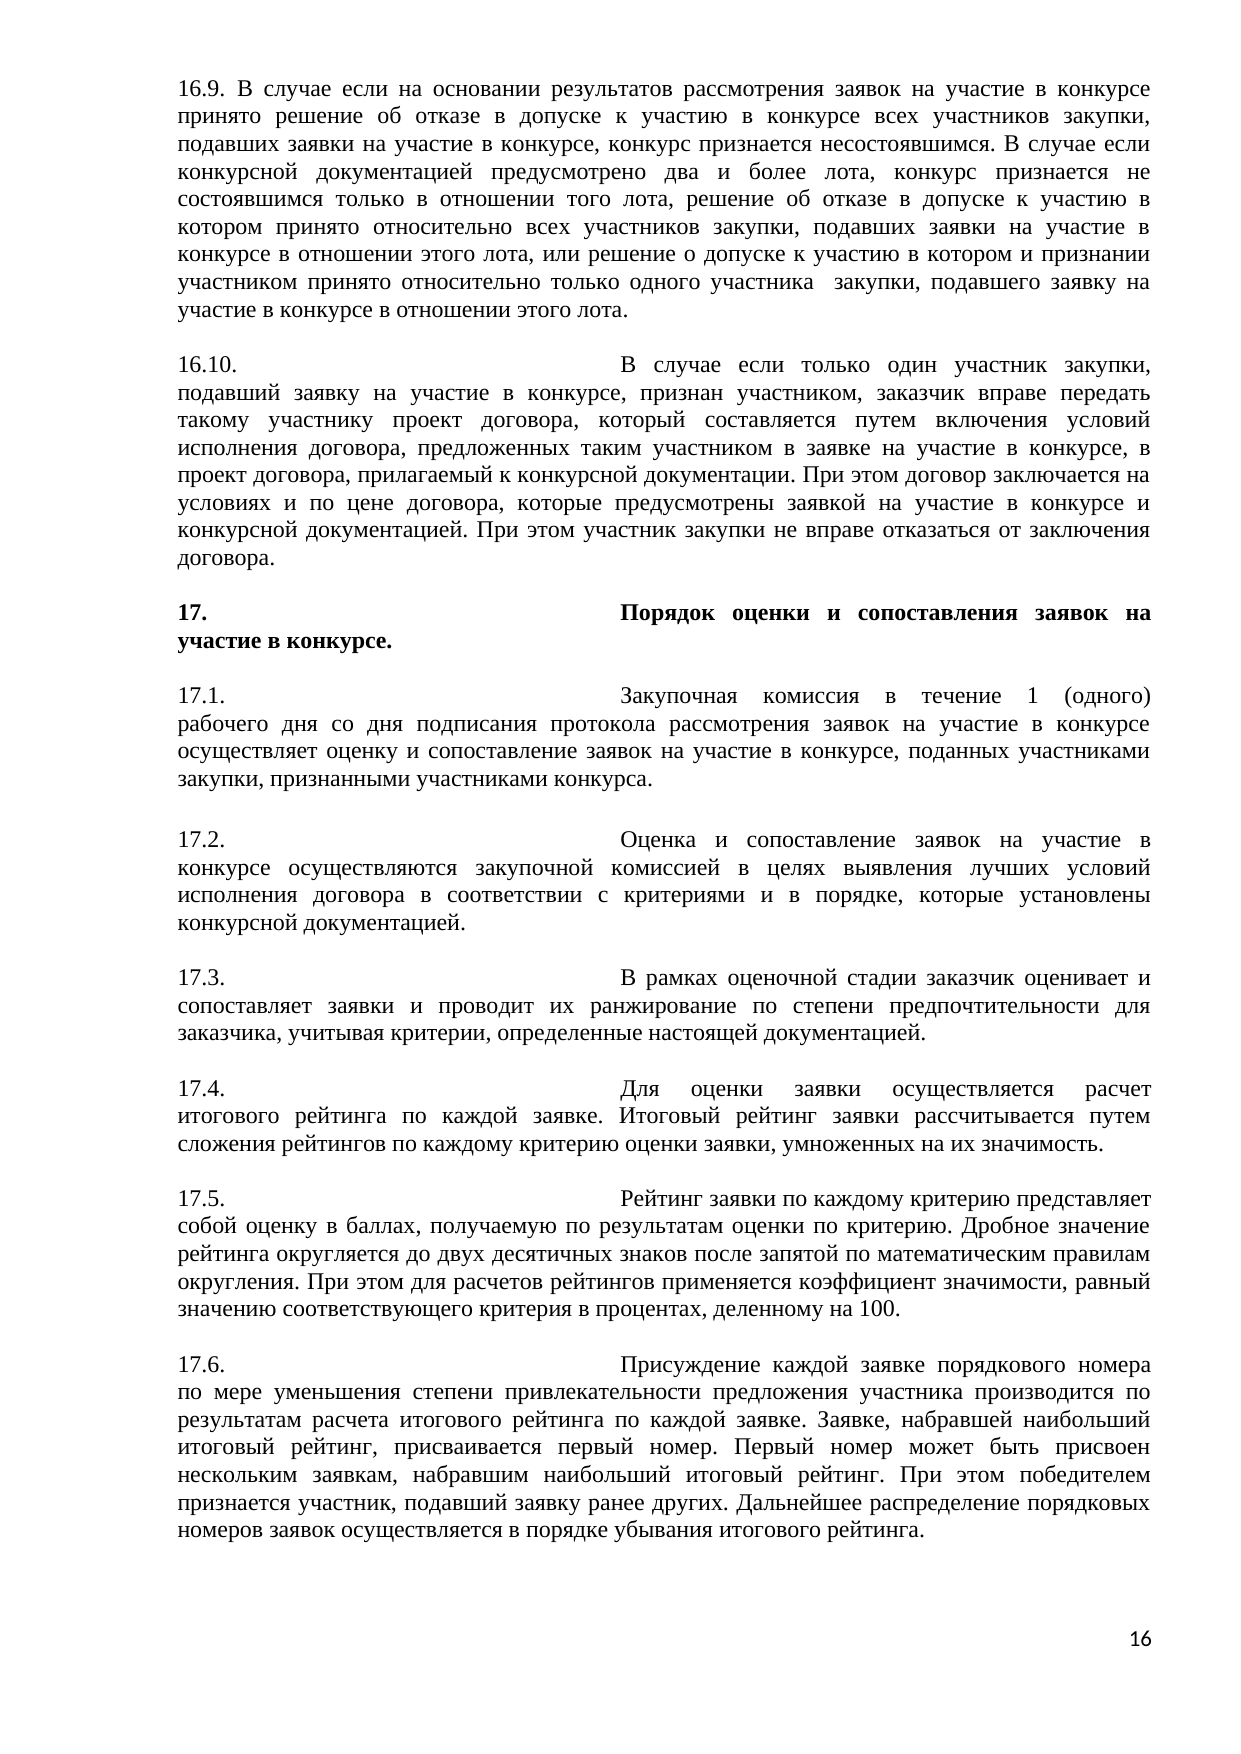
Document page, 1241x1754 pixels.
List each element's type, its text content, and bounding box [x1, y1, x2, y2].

list Рейтинг заявки по каждому критерию представляет собой оценку в баллах, получаемую по результатам оценки по критерию. Дробное значение рейтинга округляется до двух десятичных знаков после запятой по математическим правилам округления. При этом для расчетов рейтингов применяется коэффициент значимости, равный значению соответствующего критерия в процентах, деленному на 100. [177, 1184, 1152, 1322]
list Порядок оценки и сопоставления заявок на участие в конкурсе. [177, 598, 1152, 653]
list В рамках оценочной стадии заказчик оценивает и сопоставляет заявки и проводит их ранжирование по степени предпочтительности для заказчика, учитывая критерии, определенные настоящей документацией. [177, 963, 1152, 1046]
list В случае если на основании результатов рассмотрения заявок на участие в конкурсе принято решение об отказе в допуске к участию в конкурсе всех участников закупки, подавших заявки на участие в конкурсе, конкурс признается несостоявшимся. В случае если конкурсной документацией предусмотрено два и более лота, конкурс признается не состоявшимся только в отношении того лота, решение об отказе в допуске к участию в котором принято относительно всех участников закупки, подавших заявки на участие в конкурсе в отношении этого лота, или решение о допуске к участию в котором и признании участником принято относительно только одного участника закупки, подавшего заявку на участие в конкурсе в отношении этого лота. [177, 74, 1152, 322]
list Для оценки заявки осуществляется расчет итогового рейтинга по каждой заявке. Итоговый рейтинг заявки рассчитывается путем сложения рейтингов по каждому критерию оценки заявки, умноженных на их значимость. [177, 1073, 1152, 1156]
list В случае если только один участник закупки, подавший заявку на участие в конкурсе, признан участником, заказчик вправе передать такому участнику проект договора, который составляется путем включения условий исполнения договора, предложенных таким участником в заявке на участие в конкурсе, в проект договора, прилагаемый к конкурсной документации. При этом договор заключается на условиях и по цене договора, которые предусмотрены заявкой на участие в конкурсе и конкурсной документацией. При этом участник закупки не вправе отказаться от заключения договора. [177, 350, 1152, 571]
list Присуждение каждой заявке порядкового номера по мере уменьшения степени привлекательности предложения участника производится по результатам расчета итогового рейтинга по каждой заявке. Заявке, набравшей наибольший итоговый рейтинг, присваивается первый номер. Первый номер может быть присвоен нескольким заявкам, набравшим наибольший итоговый рейтинг. При этом победителем признается участник, подавший заявку ранее других. Дальнейшее распределение порядковых номеров заявок осуществляется в порядке убывания итогового рейтинга. [177, 1349, 1152, 1543]
list Закупочная комиссия в течение 1 (одного) рабочего дня со дня подписания протокола рассмотрения заявок на участие в конкурсе осуществляет оценку и сопоставление заявок на участие в конкурсе, поданных участниками закупки, признанными участниками конкурса. [177, 681, 1152, 792]
list Оценка и сопоставление заявок на участие в конкурсе осуществляются закупочной комиссией в целях выявления лучших условий исполнения договора в соответствии с критериями и в порядке, которые установлены конкурсной документацией. [177, 825, 1152, 936]
